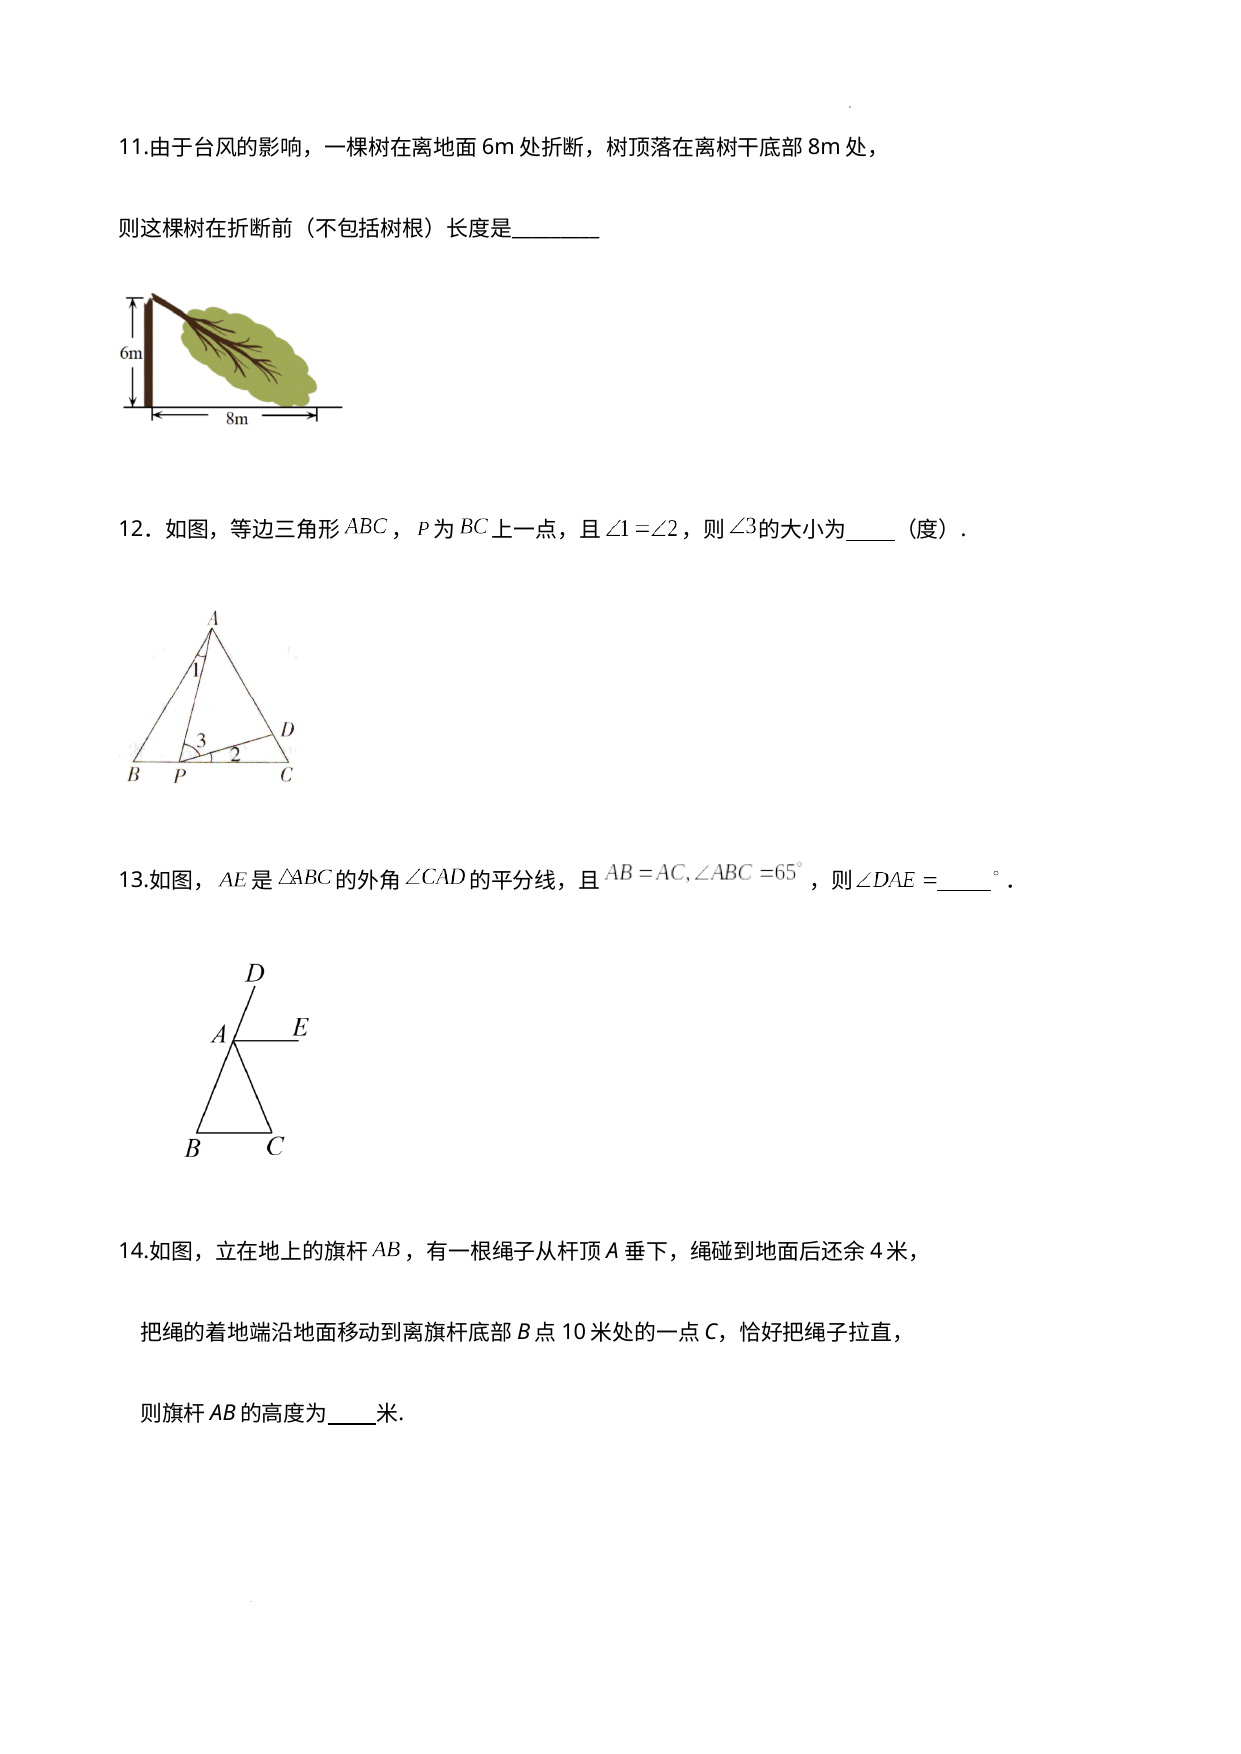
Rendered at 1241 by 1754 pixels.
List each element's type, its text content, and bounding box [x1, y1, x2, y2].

list 11.由于台风的影响，一棵树在离地面6m处折断，树顶落在离树干底部8m处， [118, 129, 1122, 162]
list 则旗杆AB的高度为 米. [118, 1395, 1122, 1428]
picture [118, 609, 298, 787]
picture [183, 959, 309, 1165]
text 13.如图，是的外角的平分线，且，则 ． [118, 846, 1122, 911]
picture [118, 291, 343, 426]
text 12．如图，等边三角形，为上一点，且，则的大小为 （度）. [118, 496, 1122, 561]
list 把绳的着地端沿地面移动到离旗杆底部 B点 10米处的一点C，恰好把绳子拉直， [118, 1314, 1122, 1347]
list 则这棵树在折断前（不包括树根）长度是_________ [118, 210, 1122, 243]
list 14.如图，立在地上的旗杆，有一根绳子从杆顶 A 垂下，绳碰到地面后还余 4米， [118, 1233, 1122, 1266]
